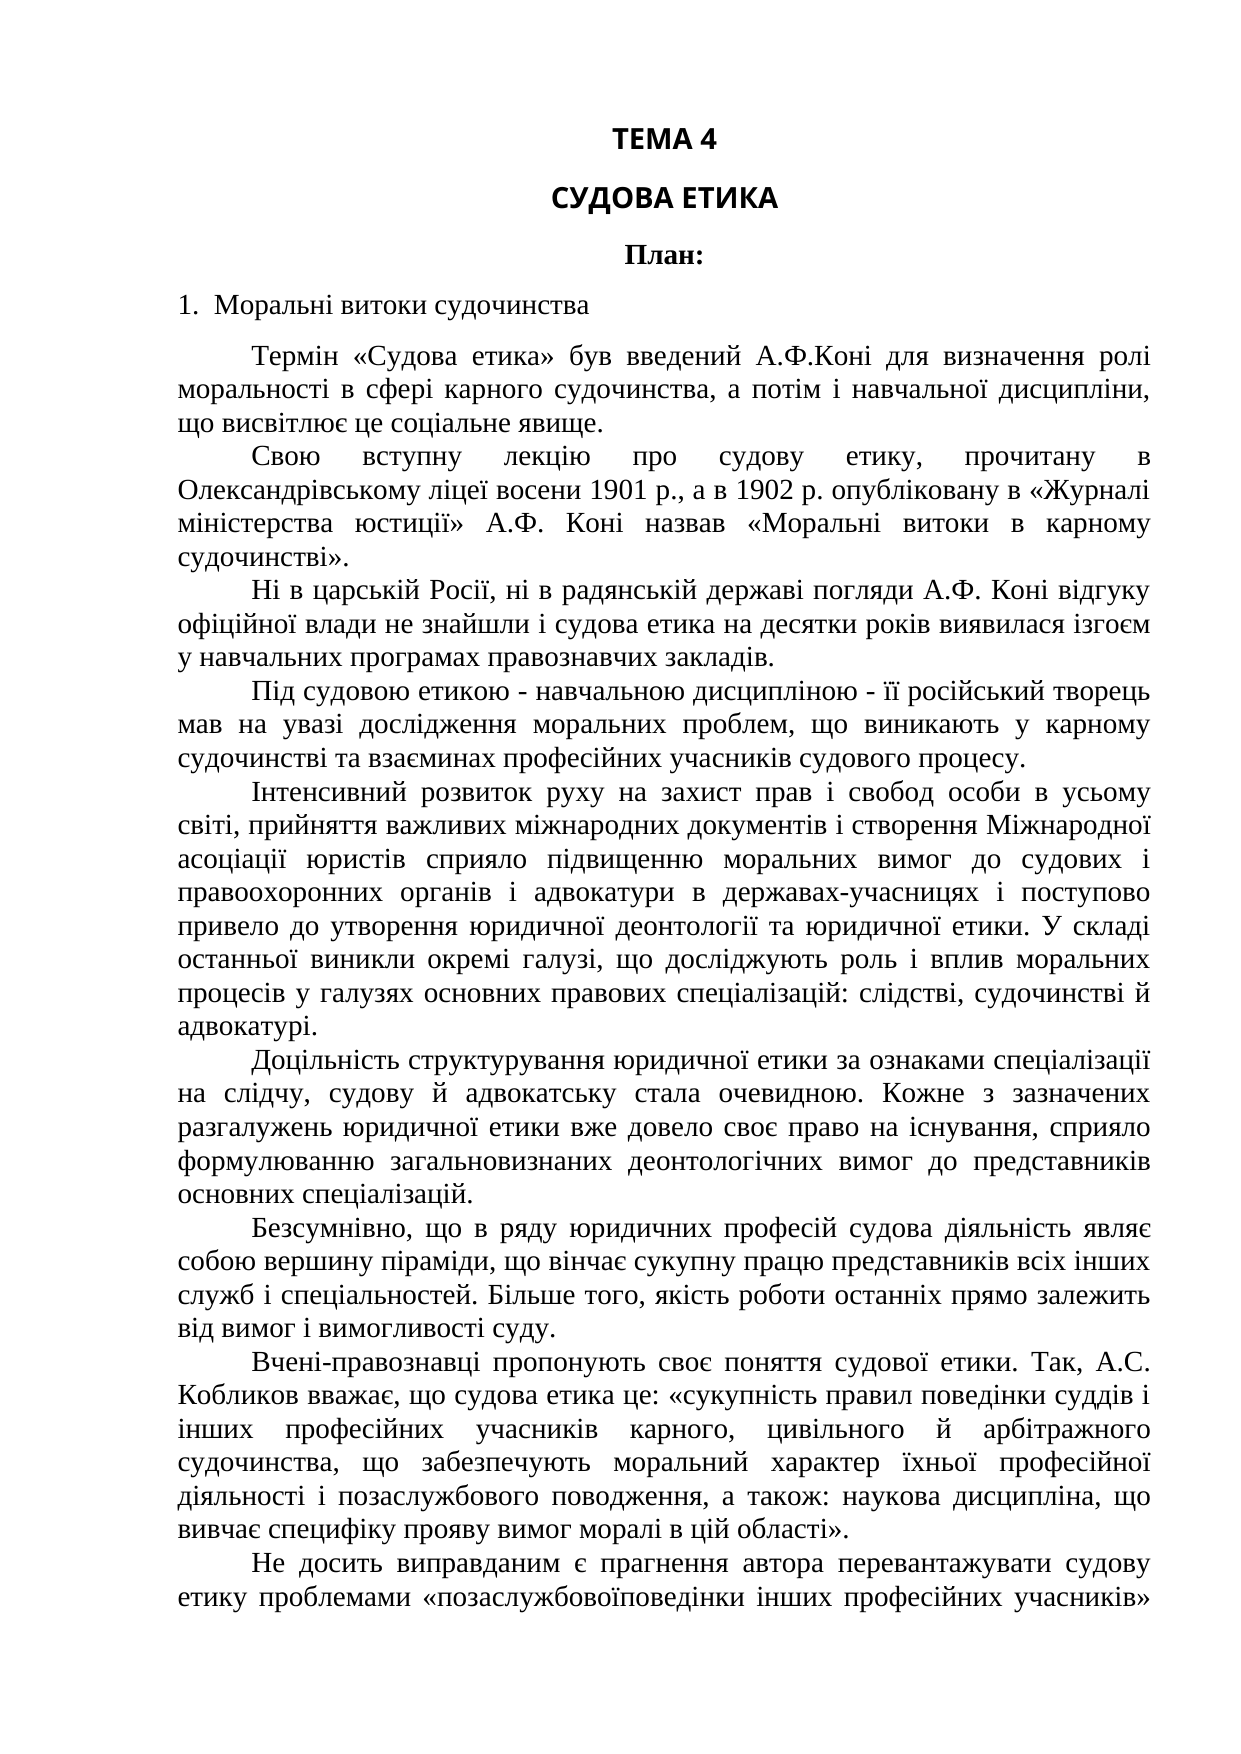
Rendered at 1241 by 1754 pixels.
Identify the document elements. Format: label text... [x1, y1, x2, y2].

text Вчені-правознавці пропонують своє поняття судової етики. Так, А.С. Кобликов вважає, що судова етика це: «сукупність правил поведінки суддів і інших професійних учасників карного, цивільного й арбітражного судочинства, що забезпечують моральний характер їхньої професійної діяльності і позаслужбового поводження, а також: наукова дисципліна, що вивчає специфіку прояву вимог моралі в цій області». [177, 1344, 1152, 1545]
text Доцільність структурування юридичної етики за ознаками спеціалізації на слідчу, судову й адвокатську стала очевидною. Кожне з зазначених разгалужень юридичної етики вже довело своє право на існування, сприяло формулюванню загальновизнаних деонтологічних вимог до представників основних спеціалізацій. [177, 1042, 1152, 1210]
text Термін «Судова етика» був введений А.Ф.Коні для визначення ролі моральності в сфері карного судочинства, а потім і навчальної дисципліни, що висвітлює це соціальне явище. [177, 338, 1152, 438]
text Ні в царській Росії, ні в радянській державі погляди А.Ф. Коні відгуку офіційної влади не знайшли і судова етика на десятки років виявилася ізгоєм у навчальних програмах правознавчих закладів. [177, 572, 1152, 673]
text 1. Моральні витоки судочинства [177, 287, 1152, 321]
text Інтенсивний розвиток руху на захист прав і свобод особи в усьому світі, прийняття важливих міжнародних документів і створення Міжнародної асоціації юристів сприяло підвищенню моральних вимог до судових і правоохоронних органів і адвокатури в державах-учасницях і поступово привело до утворення юридичної деонтології та юридичної етики. У складі останньої виникли окремі галузі, що досліджують роль і вплив моральних процесів у галузях основних правових спеціалізацій: слідстві, судочинстві й адвокатурі. [177, 774, 1152, 1042]
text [177, 1545, 1152, 1612]
text Безсумнівно, що в ряду юридичних професій судова діяльність являє собою вершину піраміди, що вінчає сукупну працю представників всіх інших служб і спеціальностей. Більше того, якість роботи останніх прямо залежить від вимог і вимогливості суду. [177, 1210, 1152, 1344]
text Під судовою етикою - навчальною дисципліною - її російський творець мав на увазі дослідження моральних проблем, що виникають у карному судочинстві та взаєминах професійних учасників судового процесу. [177, 673, 1152, 774]
text Тема 4 [177, 118, 1152, 158]
text План: [177, 237, 1152, 271]
text Свою вступну лекцію про судову етику, прочитану в Олександрівському ліцеї восени 1901 р., а в 1902 р. опубліковану в «Журналі міністерства юстиції» А.Ф. Коні назвав «Моральні витоки в карному судочинстві». [177, 438, 1152, 572]
text Судова етика [177, 178, 1152, 217]
